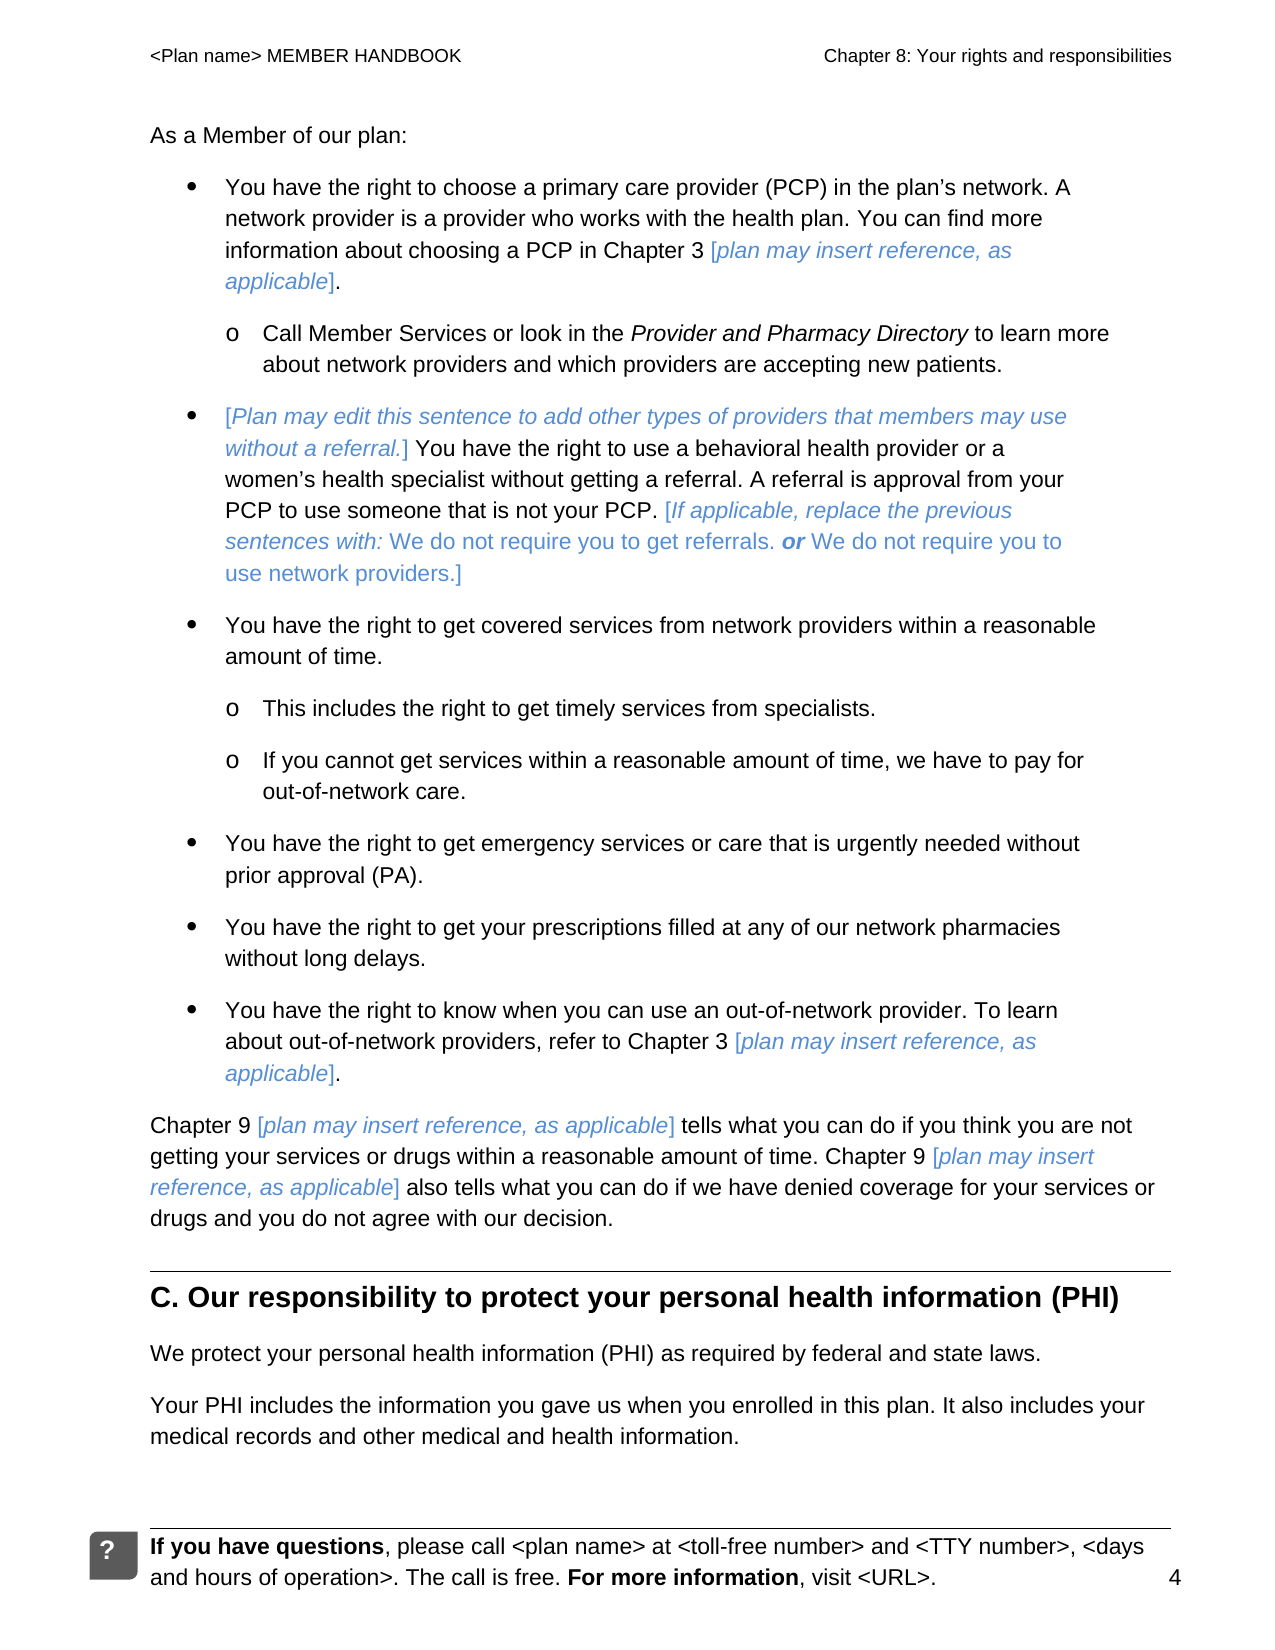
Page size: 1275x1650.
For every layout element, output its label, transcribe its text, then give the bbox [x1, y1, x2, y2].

list If you cannot get services within a reasonable amount of time, we have to pay for out-of-network care. [225, 743, 1096, 806]
list Call Member Services or look in the Provider and Pharmacy Directory to learn more about network providers and which providers are accepting new patients. [225, 316, 1171, 379]
list You have the right to get your prescriptions filled at any of our network pharmacies without long delays. [187, 910, 1096, 973]
subtitle Our responsibility to protect your personal health information (PHI) [150, 1272, 1171, 1315]
list You have the right to get emergency services or care that is urgently needed without prior approval (PA). [187, 827, 1096, 889]
list You have the right to know when you can use an out-of-network provider. To learn about out-of-network providers, refer to Chapter 3 [plan may insert reference, as applicable]. [187, 993, 1096, 1087]
text We protect your personal health information (PHI) as required by federal and state laws. [150, 1336, 1171, 1367]
list You have the right to choose a primary care provider (PCP) in the plan’s network. A network provider is a provider who works with the health plan. You can find more information about choosing a PCP in Chapter 3 [plan may insert reference, as applicable]. [187, 171, 1096, 296]
list [Plan may edit this sentence to add other types of providers that members may use without a referral.] You have the right to use a behavioral health provider or a women’s health specialist without getting a referral. A referral is approval from your PCP to use someone that is not your PCP. [If applicable, replace the previous sentences with: We do not require you to get referrals. or We do not require you to use network providers.] [187, 400, 1096, 587]
text Chapter 9 [plan may insert reference, as applicable] tells what you can do if you think you are not getting your services or drugs within a reasonable amount of time. Chapter 9 [plan may insert reference, as applicable] also tells what you can do if we have denied coverage for your services or drugs and you do not agree with our decision. [150, 1108, 1171, 1233]
text As a Member of our plan: [150, 118, 1171, 150]
list This includes the right to get timely services from specialists. [225, 691, 1096, 723]
text Your PHI includes the information you gave us when you enrolled in this plan. It also includes your medical records and other medical and health information. [150, 1388, 1171, 1451]
list You have the right to get covered services from network providers within a reasonable amount of time. [187, 608, 1096, 671]
